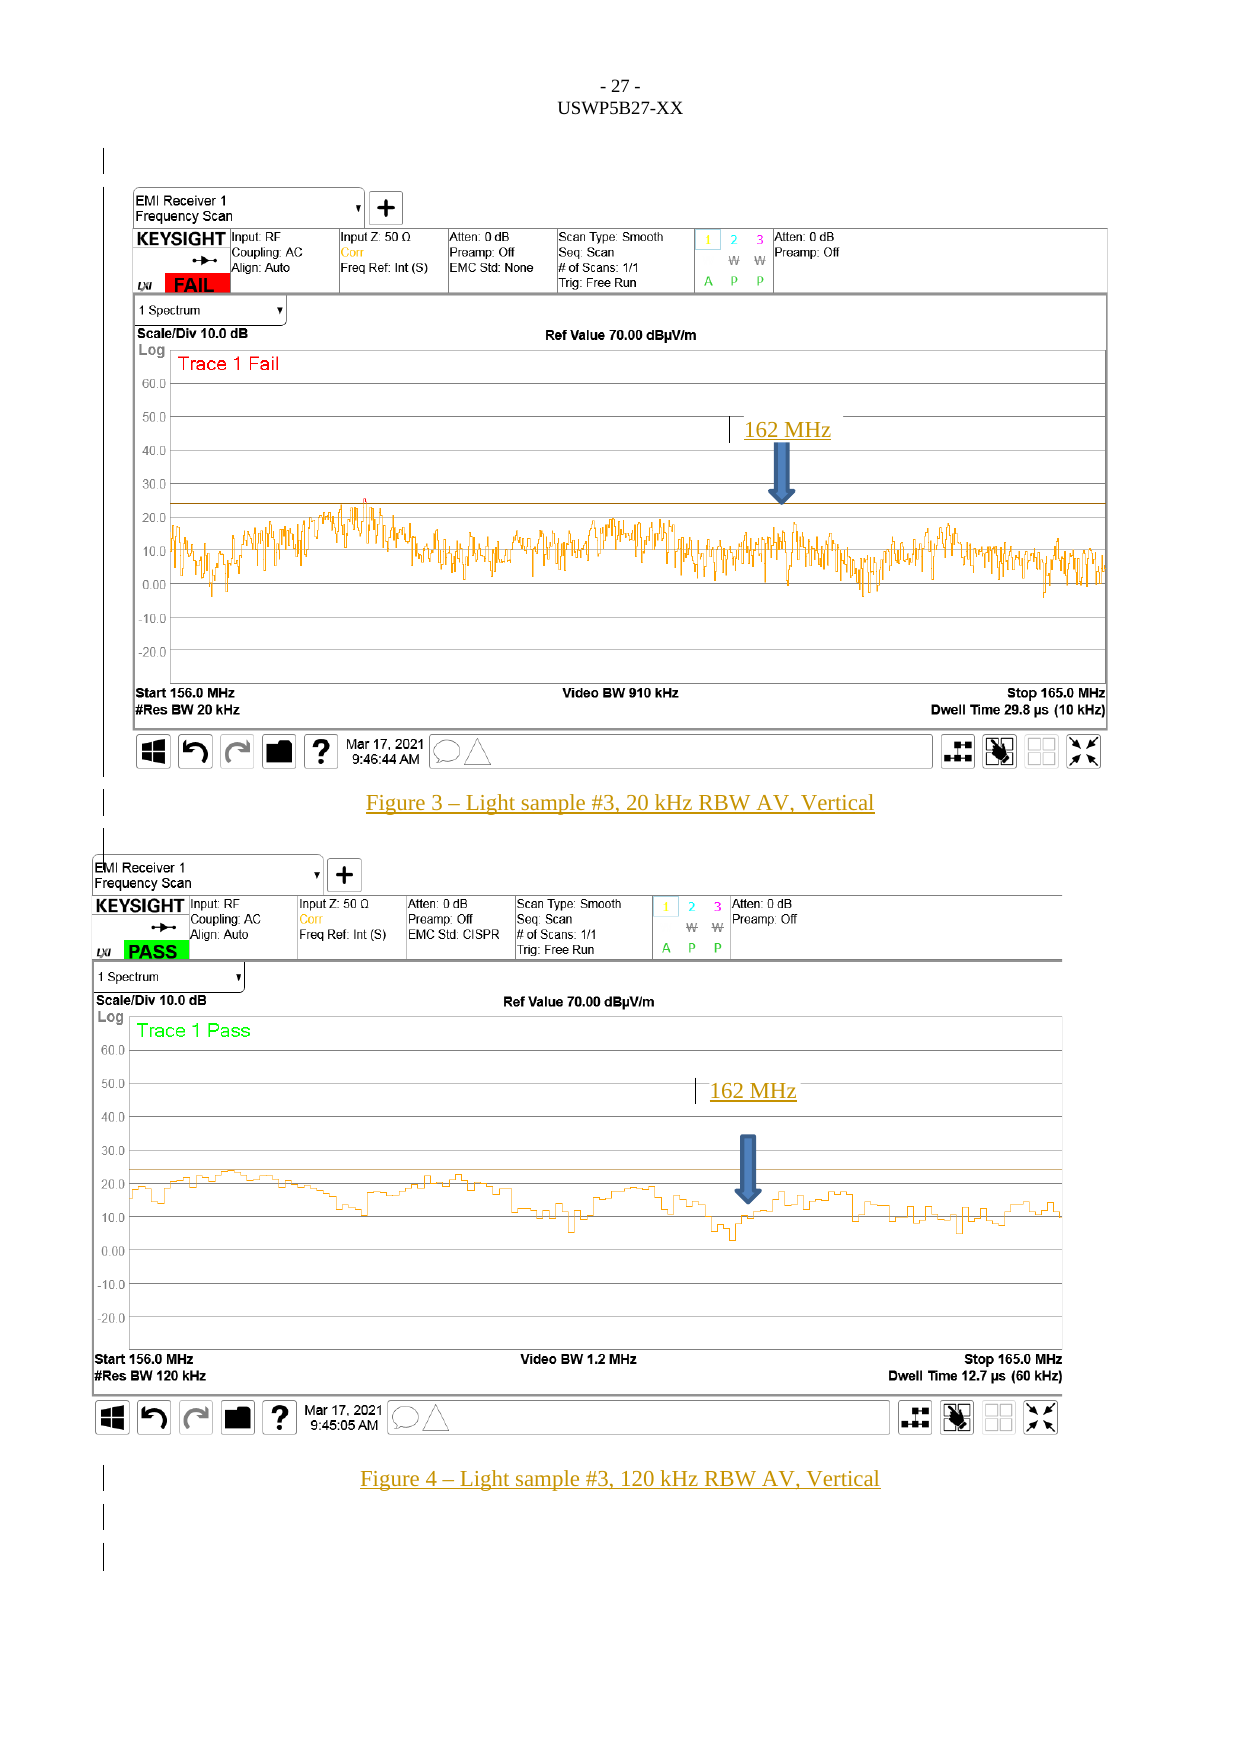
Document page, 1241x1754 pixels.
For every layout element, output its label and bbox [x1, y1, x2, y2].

picture [132, 186, 1108, 772]
picture [91, 853, 1061, 1434]
